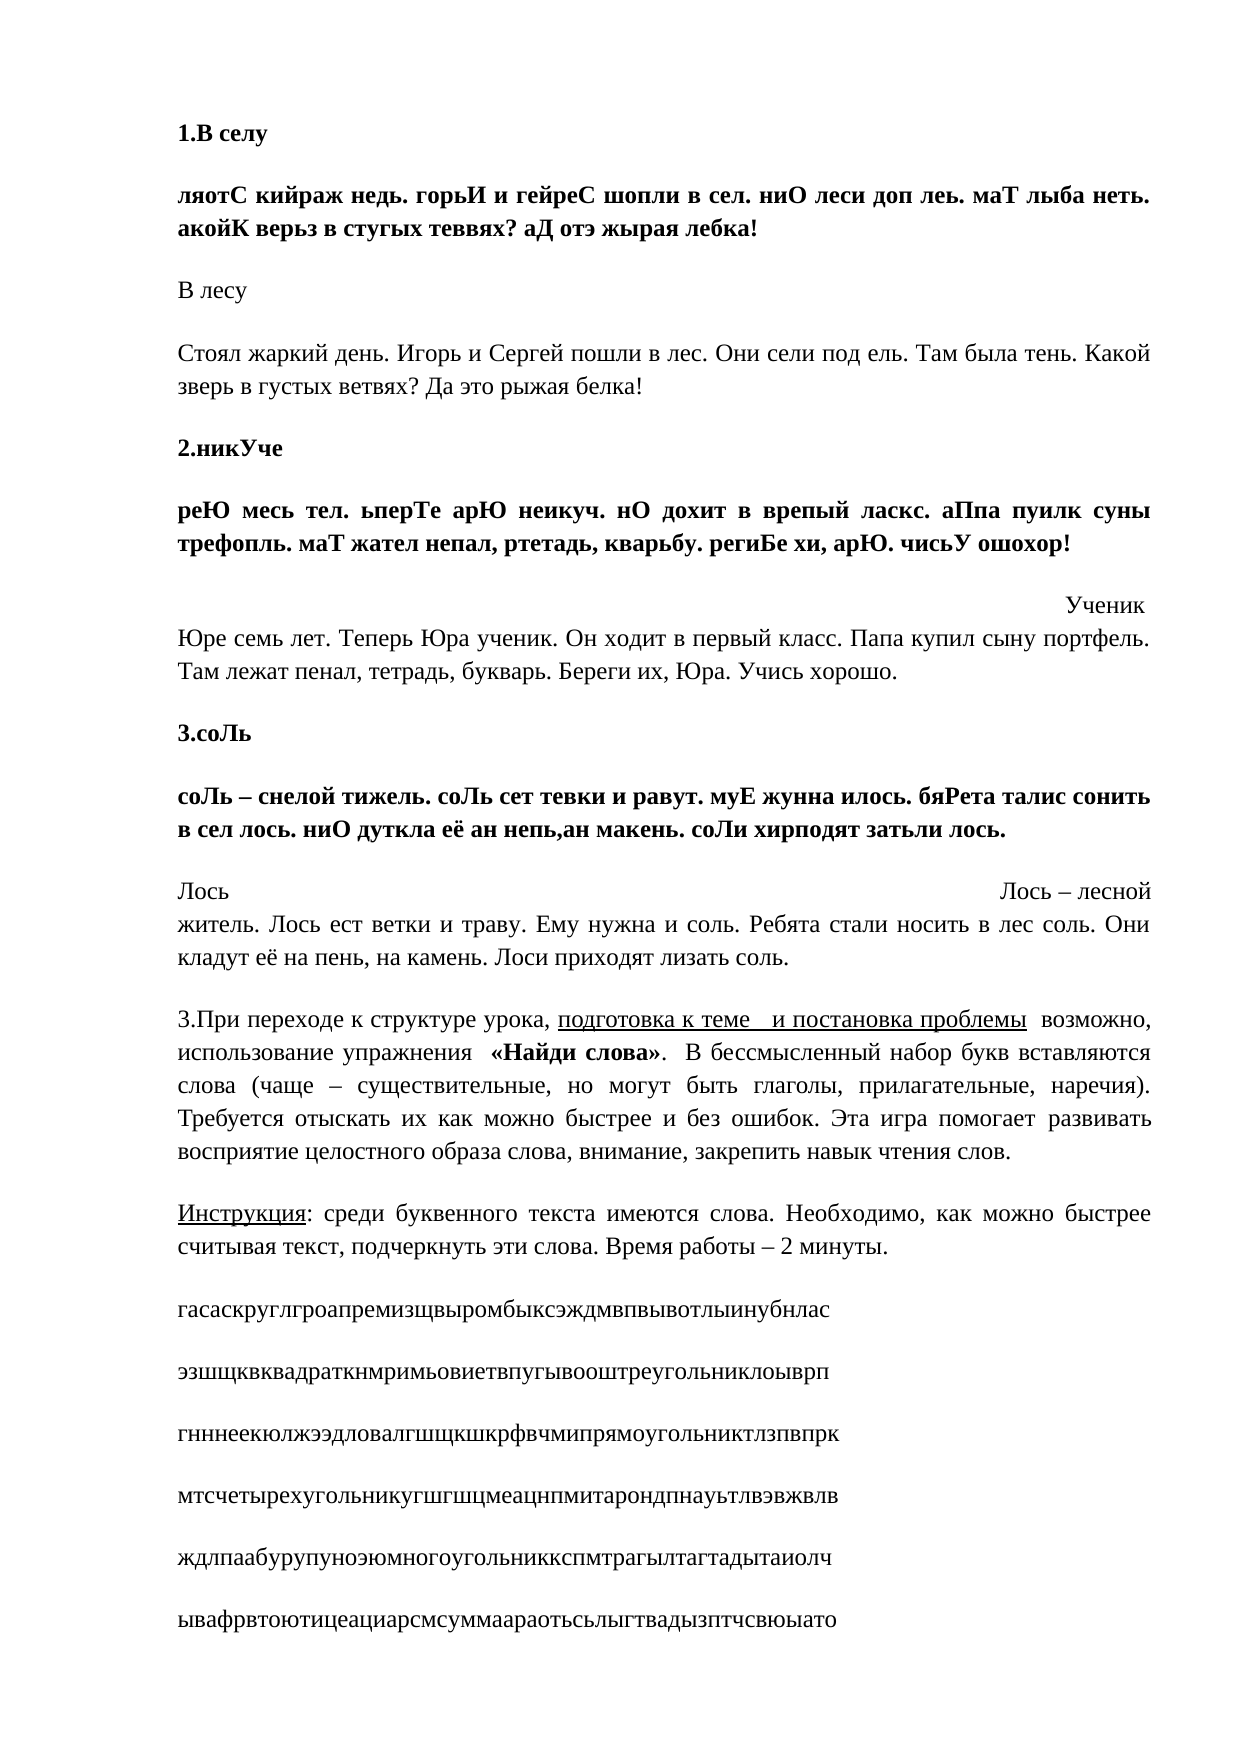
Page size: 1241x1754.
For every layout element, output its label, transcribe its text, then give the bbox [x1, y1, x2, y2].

text реЮ месь тел. ьперТе арЮ неикуч. нО дохит в врепый ласкс. аПпа пуилк суны трефопль. маТ жател непал, ртетадь, кварьбу. региБе хи, арЮ. чисьУ ошохор! [177, 495, 1152, 557]
text В лесу [177, 276, 1152, 304]
text Ученик Юре семь лет. Теперь Юра ученик. Он ходит в первый класс. Папа купил сыну портфель. Там лежат пенал, тетрадь, букварь. Береги их, Юра. Учись хорошо. [177, 590, 1152, 685]
text Стоял жаркий день. Игорь и Сергей пошли в лес. Они сели под ель. Там была тень. Какой зверь в густых ветвях? Да это рыжая белка! [177, 338, 1152, 399]
text 3.соЛь [177, 718, 1152, 747]
text ывафрвтоютицеациарсмсуммаараотьсьлыгтвадызптчсвюыато [177, 1604, 1152, 1633]
text мтсчетырехугольникугшгшцмеацнпмитарондпнауьтлвэвжвлв [177, 1480, 1152, 1509]
text 1.В селу [177, 118, 1152, 147]
text гнннеекюлжээдловалгшщкшкрфвчмипрямоугольниктлзпвпрк [177, 1418, 1152, 1447]
text ждлпаабурупуноэюмногоугольниккспмтрагылтагтадытаиолч [177, 1542, 1152, 1571]
text Лось Лось – лесной житель. Лось ест ветки и траву. Ему нужна и соль. Ребята стали носить в лес соль. Они кладут её на пень, на камень. Лоси приходят лизать соль. [177, 876, 1152, 971]
text ляотС кийраж недь. горьИ и гейреС шопли в сел. ниО леси доп леь. маТ лыба неть. акойК верьз в стугых теввях? аД отэ жырая лебка! [177, 180, 1152, 242]
text соЛь – снелой тижель. соЛь сет тевки и равут. муЕ жунна илось. бяРета талис сонить в сел лось. ниО дуткла её ан непь,ан макень. соЛи хирподят затьли лось. [177, 781, 1152, 842]
text Инструкция: среди буквенного текста имеются слова. Необходимо, как можно быстрее считывая текст, подчеркнуть эти слова. Время работы – 2 минуты. [177, 1198, 1152, 1260]
text гасаскруглгроапремизщвыромбыксэждмвпвывотлыинубнлас [177, 1294, 1152, 1322]
text эзшщквквадраткнмримьовиетвпугывооштреугольниклоыврп [177, 1356, 1152, 1384]
text 2.никУче [177, 433, 1152, 462]
text 3.При переходе к структуре урока, подготовка к теме и постановка проблемы возможно, использование упражнения «Найди слова». В бессмысленный набор букв вставляются слова (чаще – существительные, но могут быть глаголы, прилагательные, наречия). Требуется отыскать их как можно быстрее и без ошибок. Эта игра помогает развивать восприятие целостного образа слова, внимание, закрепить навык чтения слов. [177, 1004, 1152, 1165]
